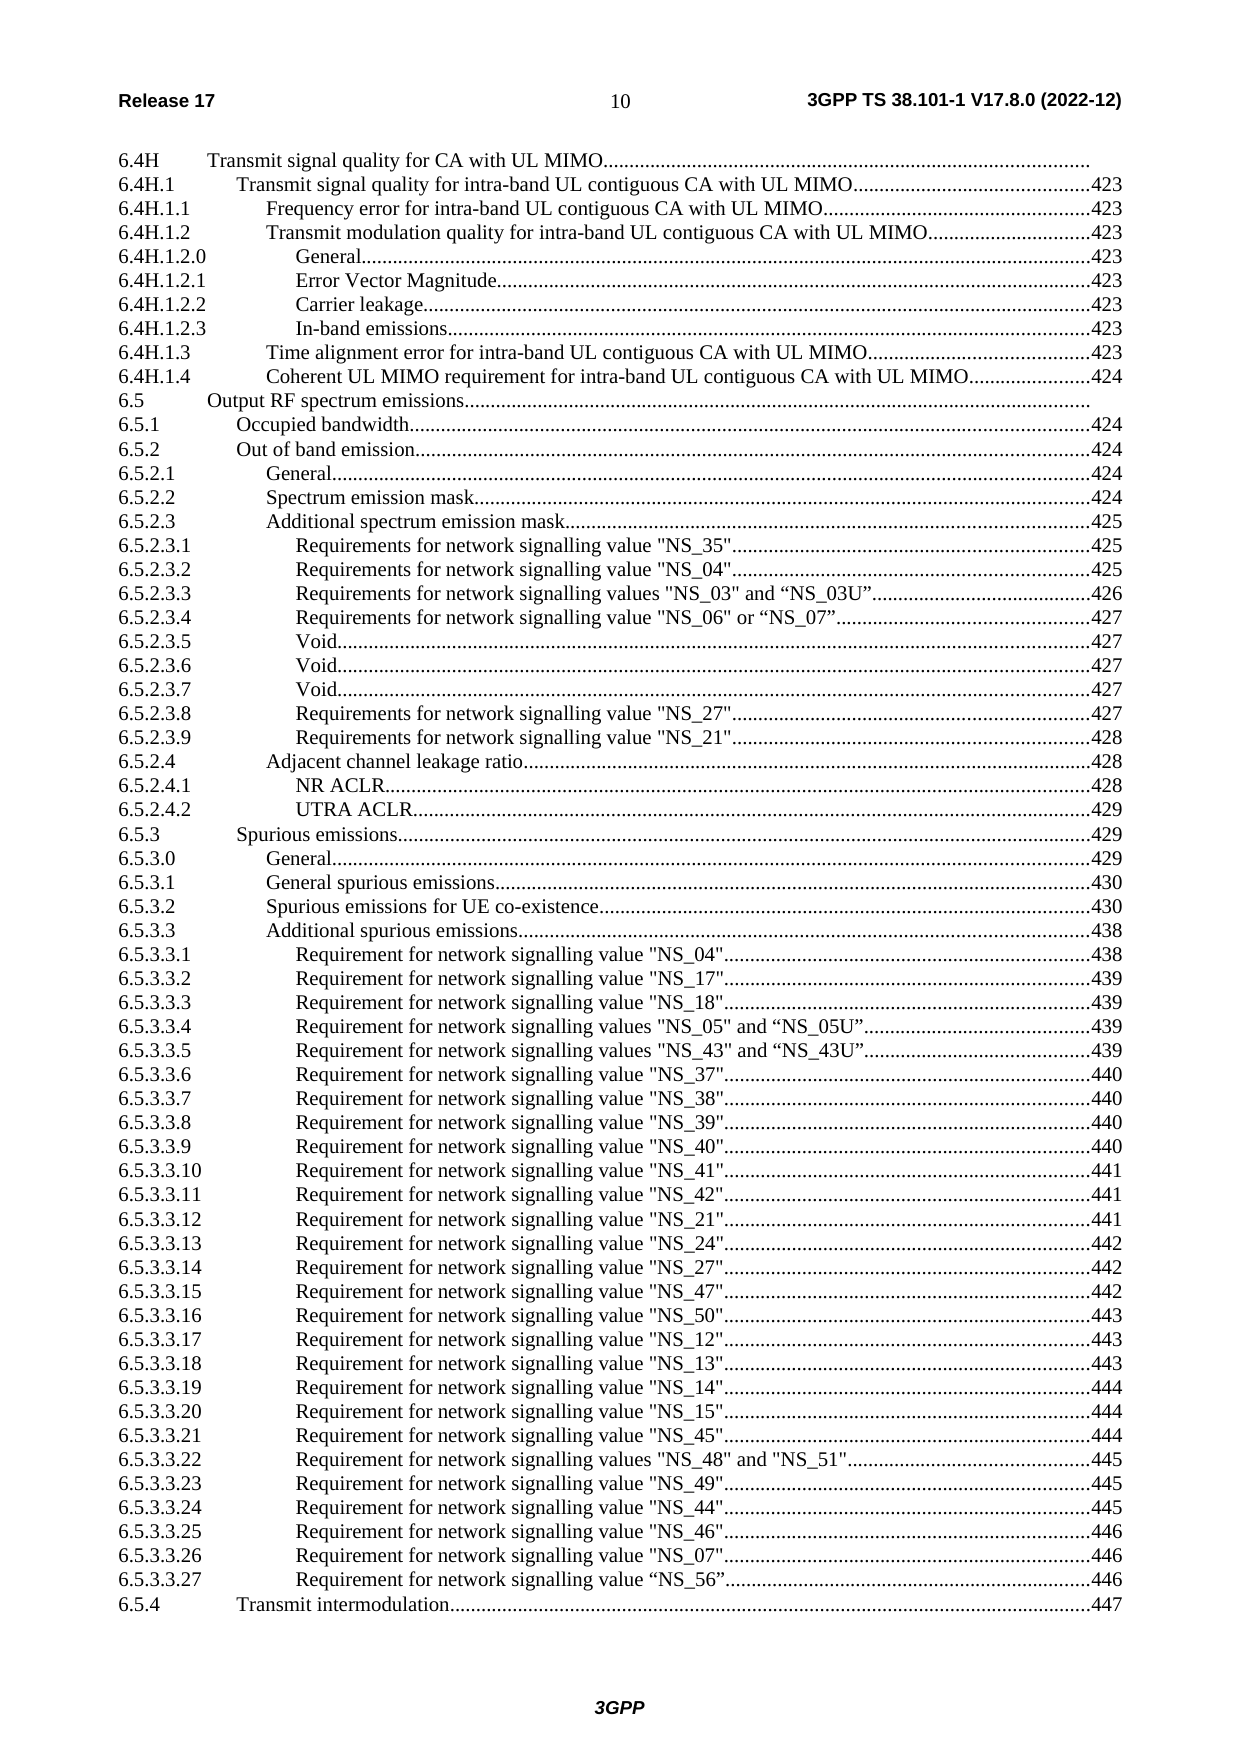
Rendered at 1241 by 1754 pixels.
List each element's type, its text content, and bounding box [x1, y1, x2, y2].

text 6.5.3.3 Additional spurious emissions 438 [118, 918, 1122, 942]
text 6.5.3.3.26 Requirement for network signalling value "NS_07" 446 [118, 1543, 1122, 1567]
text 6.5.3.3.6 Requirement for network signalling value "NS_37" 440 [118, 1062, 1122, 1086]
text 6.5.3.3.21 Requirement for network signalling value "NS_45" 444 [118, 1423, 1122, 1447]
text 6.4H.1.3 Time alignment error for intra-band UL contiguous CA with UL MIMO 423 [118, 340, 1122, 364]
text 6.5.3.0 General 429 [118, 846, 1122, 869]
text 6.5.2.3.7 Void 427 [118, 677, 1122, 701]
text 6.5.2.3.8 Requirements for network signalling value "NS_27" 427 [118, 701, 1122, 725]
text 6.5.3.3.9 Requirement for network signalling value "NS_40" 440 [118, 1134, 1122, 1158]
text 6.5.2 Out of band emission 424 [118, 436, 1122, 461]
text 6.5.3.3.14 Requirement for network signalling value "NS_27" 442 [118, 1254, 1122, 1279]
text 6.5.2.4 Adjacent channel leakage ratio 428 [118, 749, 1122, 773]
text 6.5.3.3.8 Requirement for network signalling value "NS_39" 440 [118, 1110, 1122, 1134]
text 6.5.3.3.19 Requirement for network signalling value "NS_14" 444 [118, 1375, 1122, 1399]
text 6.5.2.3.9 Requirements for network signalling value "NS_21" 428 [118, 725, 1122, 749]
text 6.5.3.3.5 Requirement for network signalling values "NS_43" and “NS_43U” 439 [118, 1038, 1122, 1062]
text 6.5 Output RF spectrum emissions 424 [118, 388, 1078, 412]
text 6.5.3.3.24 Requirement for network signalling value "NS_44" 445 [118, 1495, 1122, 1519]
text 6.5.3 Spurious emissions 429 [118, 821, 1122, 846]
text 6.5.3.3.23 Requirement for network signalling value "NS_49" 445 [118, 1471, 1122, 1495]
text 6.5.3.3.11 Requirement for network signalling value "NS_42" 441 [118, 1182, 1122, 1206]
text 6.5.2.4.2 UTRA ACLR 429 [118, 797, 1122, 821]
text 6.5.2.2 Spectrum emission mask 424 [118, 484, 1122, 509]
text 6.5.3.3.27 Requirement for network signalling value “NS_56” 446 [118, 1567, 1122, 1591]
text 6.5.2.1 General 424 [118, 461, 1122, 484]
text 6.5.3.3.16 Requirement for network signalling value "NS_50" 443 [118, 1303, 1122, 1327]
text 6.4H.1.1 Frequency error for intra-band UL contiguous CA with UL MIMO 423 [118, 196, 1122, 220]
text 6.5.2.4.1 NR ACLR 428 [118, 773, 1122, 797]
text 6.5.4 Transmit intermodulation 447 [118, 1591, 1122, 1616]
text 6.5.3.3.4 Requirement for network signalling values "NS_05" and “NS_05U” 439 [118, 1014, 1122, 1038]
text 6.4H.1.2.3 In-band emissions 423 [118, 316, 1122, 340]
text 6.4H.1.2.0 General 423 [118, 244, 1122, 268]
text 6.5.1 Occupied bandwidth 424 [118, 412, 1122, 436]
text 6.5.2.3.4 Requirements for network signalling value "NS_06" or “NS_07” 427 [118, 605, 1122, 629]
text 6.5.2.3.6 Void 427 [118, 653, 1122, 677]
text 6.4H Transmit signal quality for CA with UL MIMO 423 [118, 148, 1078, 172]
text 6.5.3.3.25 Requirement for network signalling value "NS_46" 446 [118, 1519, 1122, 1543]
text 6.5.2.3.5 Void 427 [118, 629, 1122, 653]
text 6.4H.1 Transmit signal quality for intra-band UL contiguous CA with UL MIMO 423 [118, 172, 1122, 196]
text 6.4H.1.2 Transmit modulation quality for intra-band UL contiguous CA with UL MIMO 423 [118, 220, 1122, 244]
text 6.5.3.3.18 Requirement for network signalling value "NS_13" 443 [118, 1351, 1122, 1375]
text 6.5.3.3.2 Requirement for network signalling value "NS_17" 439 [118, 966, 1122, 990]
text 6.5.3.3.7 Requirement for network signalling value "NS_38" 440 [118, 1086, 1122, 1110]
text 6.5.3.3.10 Requirement for network signalling value "NS_41" 441 [118, 1158, 1122, 1182]
text 6.5.3.1 General spurious emissions 430 [118, 869, 1122, 894]
text 6.5.3.3.13 Requirement for network signalling value "NS_24" 442 [118, 1231, 1122, 1254]
text 6.5.2.3 Additional spectrum emission mask 425 [118, 509, 1122, 533]
text 6.5.3.3.12 Requirement for network signalling value "NS_21" 441 [118, 1206, 1122, 1231]
text 6.5.3.2 Spurious emissions for UE co-existence 430 [118, 894, 1122, 918]
text 6.5.2.3.2 Requirements for network signalling value "NS_04" 425 [118, 557, 1122, 581]
text 6.5.2.3.3 Requirements for network signalling values "NS_03" and “NS_03U” 426 [118, 581, 1122, 605]
text 6.5.3.3.3 Requirement for network signalling value "NS_18" 439 [118, 990, 1122, 1014]
text 6.5.3.3.22 Requirement for network signalling values "NS_48" and "NS_51" 445 [118, 1447, 1122, 1471]
text 6.5.3.3.15 Requirement for network signalling value "NS_47" 442 [118, 1279, 1122, 1303]
text 6.5.3.3.17 Requirement for network signalling value "NS_12" 443 [118, 1327, 1122, 1351]
text 6.4H.1.4 Coherent UL MIMO requirement for intra-band UL contiguous CA with UL MIMO 424 [118, 364, 1122, 388]
text 6.5.3.3.1 Requirement for network signalling value "NS_04" 438 [118, 942, 1122, 966]
text 6.5.3.3.20 Requirement for network signalling value "NS_15" 444 [118, 1399, 1122, 1423]
text 6.4H.1.2.2 Carrier leakage 423 [118, 292, 1122, 316]
text 6.5.2.3.1 Requirements for network signalling value "NS_35" 425 [118, 533, 1122, 557]
text 6.4H.1.2.1 Error Vector Magnitude 423 [118, 268, 1122, 292]
